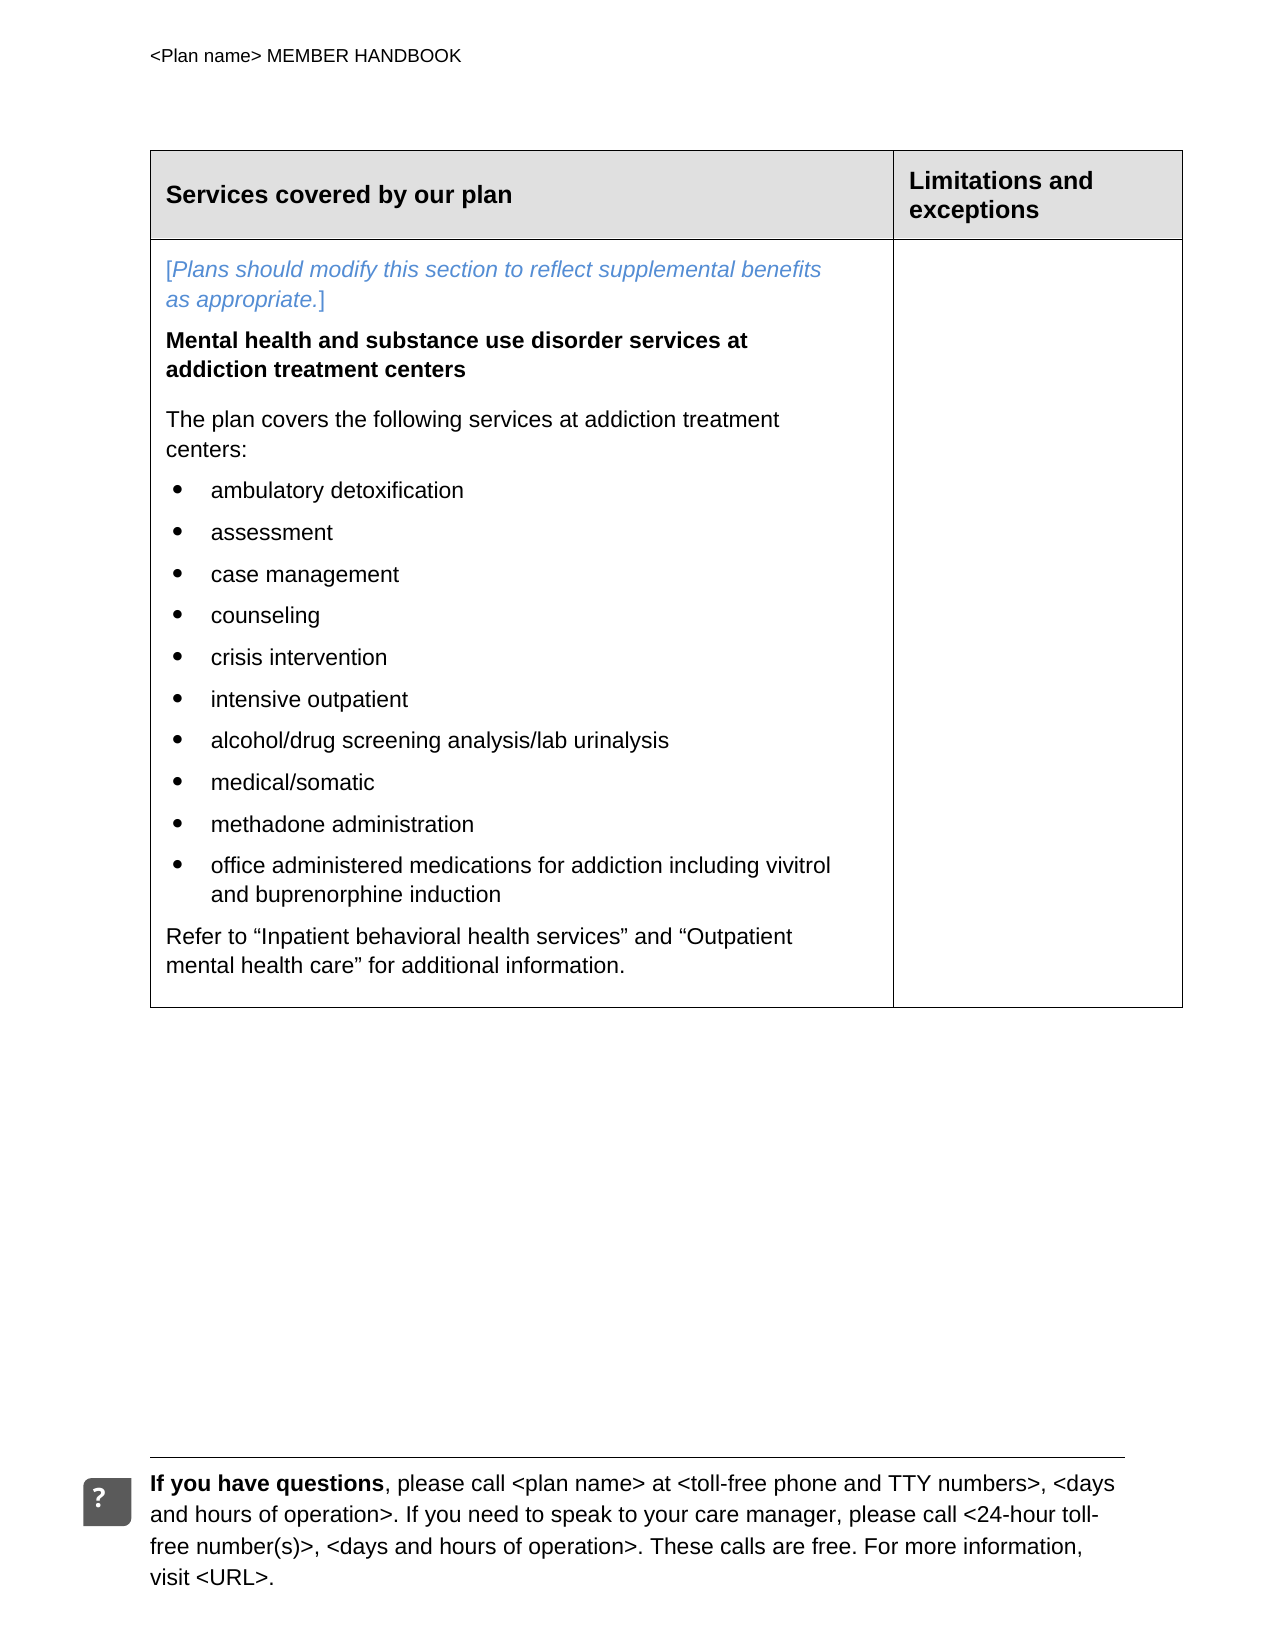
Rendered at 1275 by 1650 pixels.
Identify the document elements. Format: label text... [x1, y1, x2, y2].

table_header Services covered by our plan [151, 151, 893, 238]
table_cell [894, 240, 1182, 1007]
table_header Limitations and exceptions [894, 151, 1182, 238]
table_cell [Plans should modify this section to reflect supplemental benefits as appropriate.] Mental health and substance use disorder services at addiction treatment centers The plan covers the following services at addiction treatment centers: ambulatory detoxification assessment case management counseling crisis intervention intensive outpatient alcohol/drug screening analysis/lab urinalysis medical/somatic methadone administration office administered medications for addiction including vivitrol and buprenorphine induction Refer to “Inpatient behavioral health services” and “Outpatient mental health care” for additional information. [151, 240, 893, 1007]
